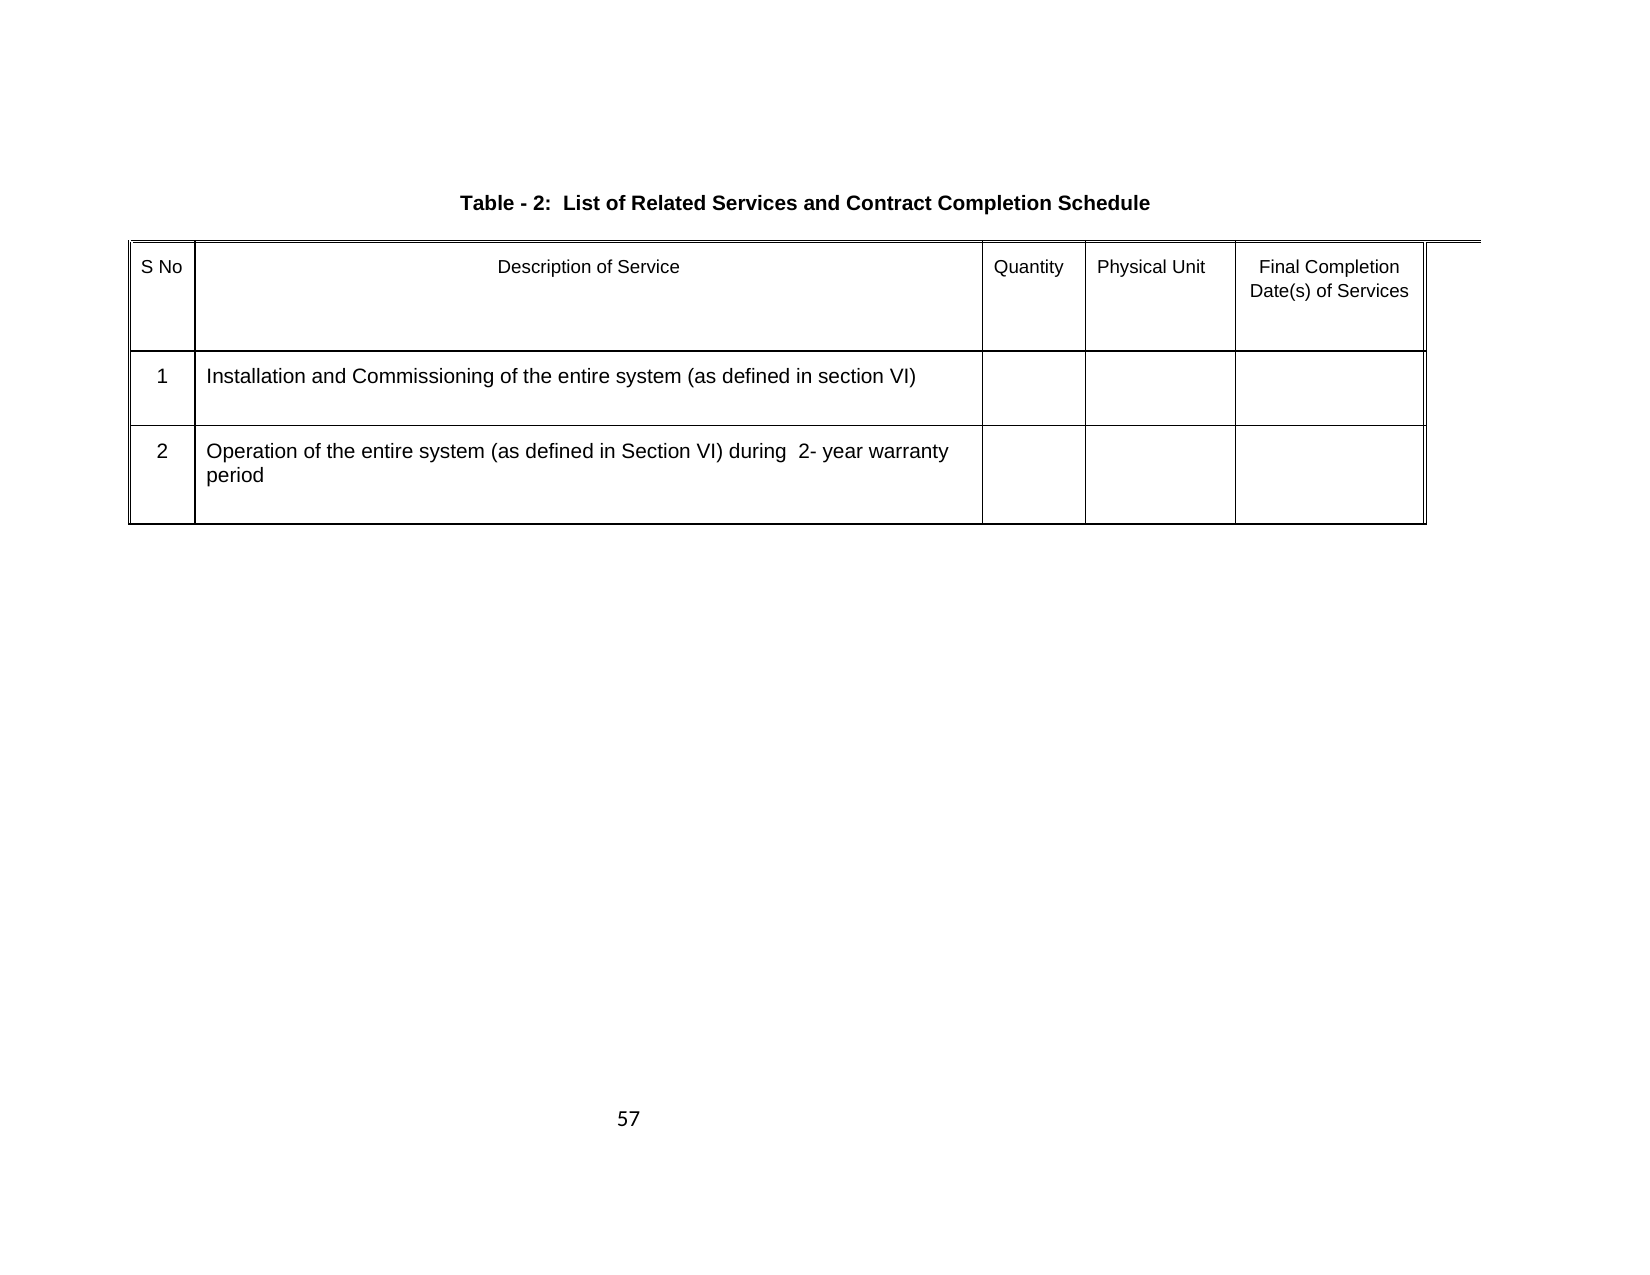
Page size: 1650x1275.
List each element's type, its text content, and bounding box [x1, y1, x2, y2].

table_header Table - 2: List of Related Services and Contract Completion Schedule [129, 179, 1481, 240]
table_cell Physical Unit [1086, 243, 1235, 350]
table_cell [983, 352, 1085, 424]
table_cell [1086, 426, 1235, 523]
table_cell [1236, 426, 1423, 523]
table_cell [1236, 352, 1423, 424]
table_cell Description of Service [196, 243, 982, 350]
table_cell Quantity [983, 243, 1085, 350]
table_cell S No [129, 240, 194, 350]
table_cell Final Completion Date(s) of Services [1236, 243, 1423, 350]
table_cell Operation of the entire system (as defined in Section VI) during 2- year warranty period [196, 426, 982, 523]
table_cell [1086, 352, 1235, 424]
table_cell [983, 426, 1085, 523]
table_cell 1 [131, 352, 194, 424]
table_cell Installation and Commissioning of the entire system (as defined in section VI) [196, 352, 982, 424]
table_cell 2 [131, 426, 194, 523]
